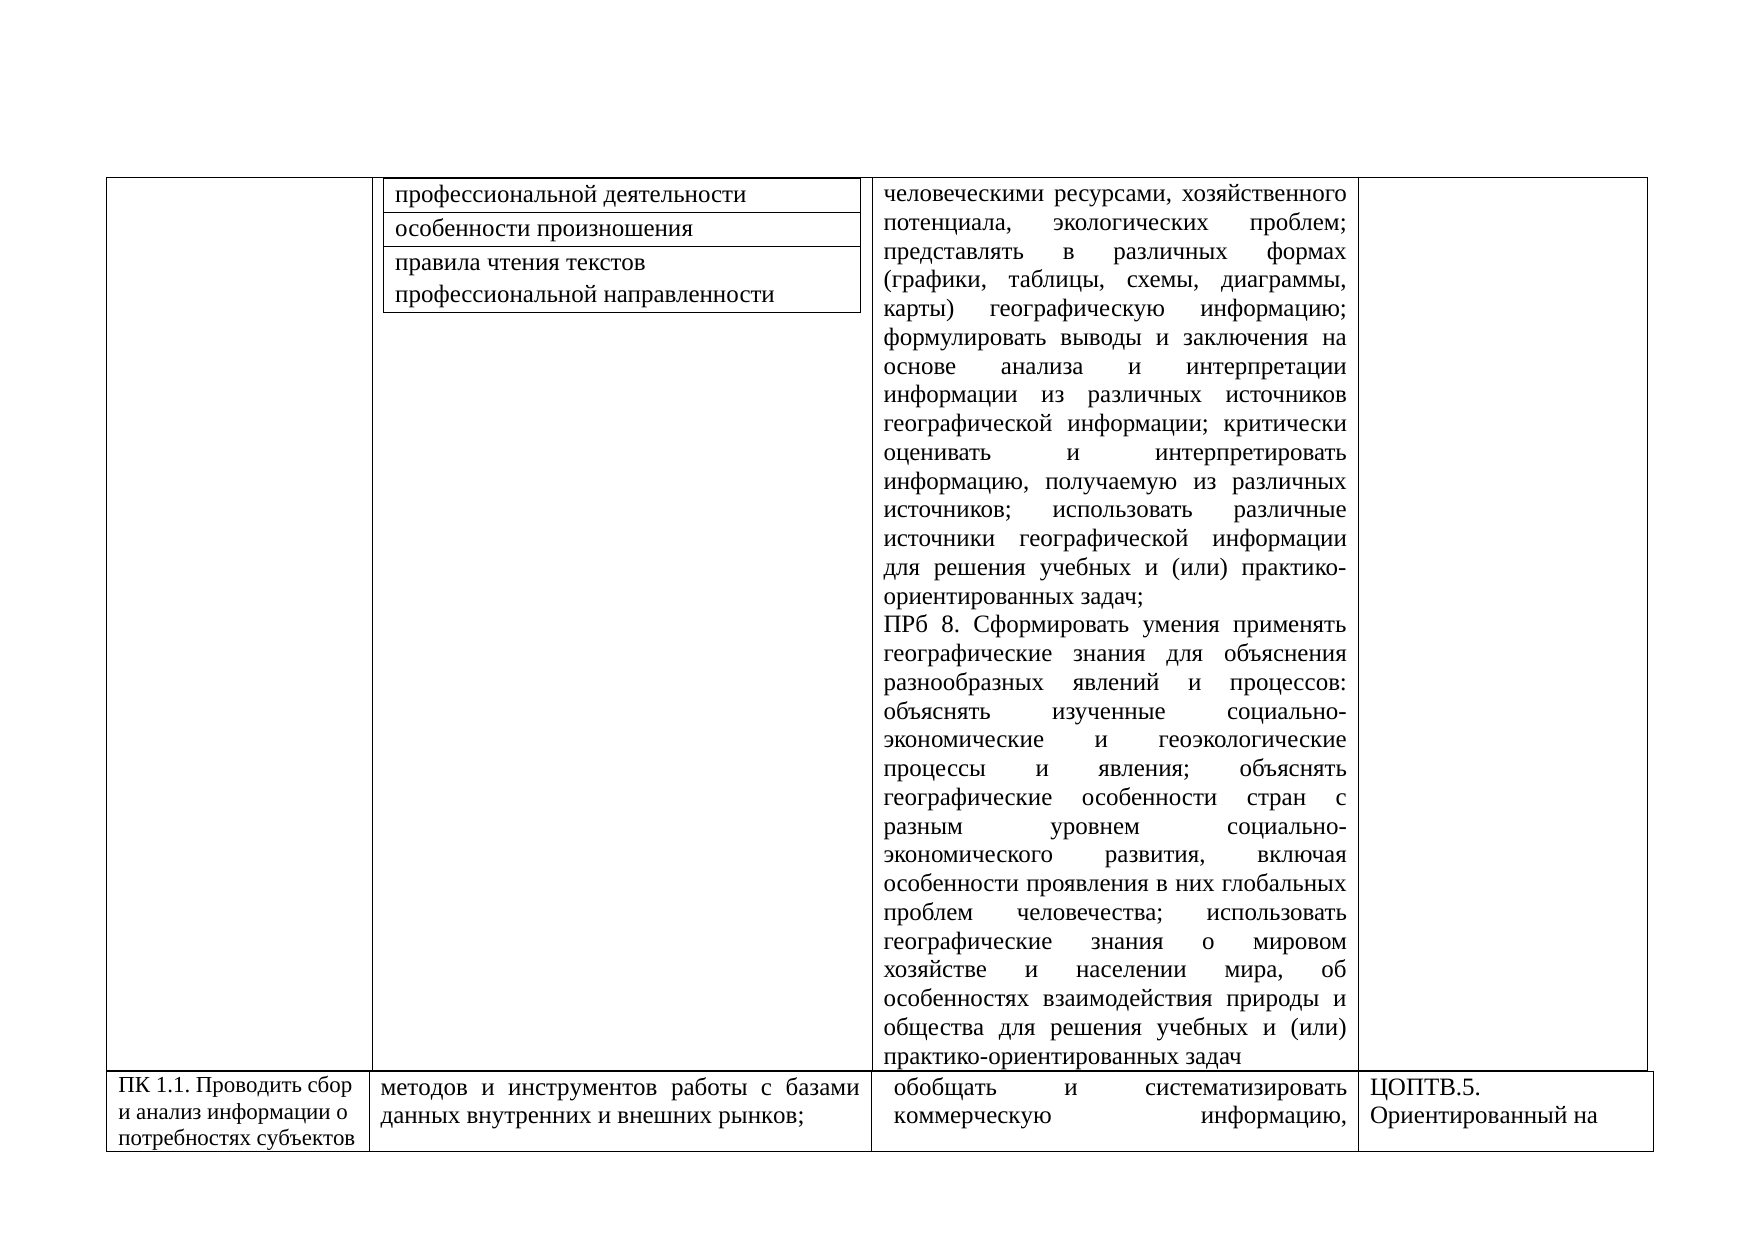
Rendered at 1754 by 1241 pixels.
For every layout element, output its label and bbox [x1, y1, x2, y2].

table_cell [873, 178, 1358, 1069]
table_header [1359, 1072, 1653, 1151]
table_cell [373, 178, 872, 1069]
table_header [872, 1072, 1358, 1151]
table_cell [107, 178, 372, 1069]
table_header [107, 1072, 369, 1151]
table_cell [1359, 178, 1647, 1069]
table_header [370, 1072, 871, 1151]
